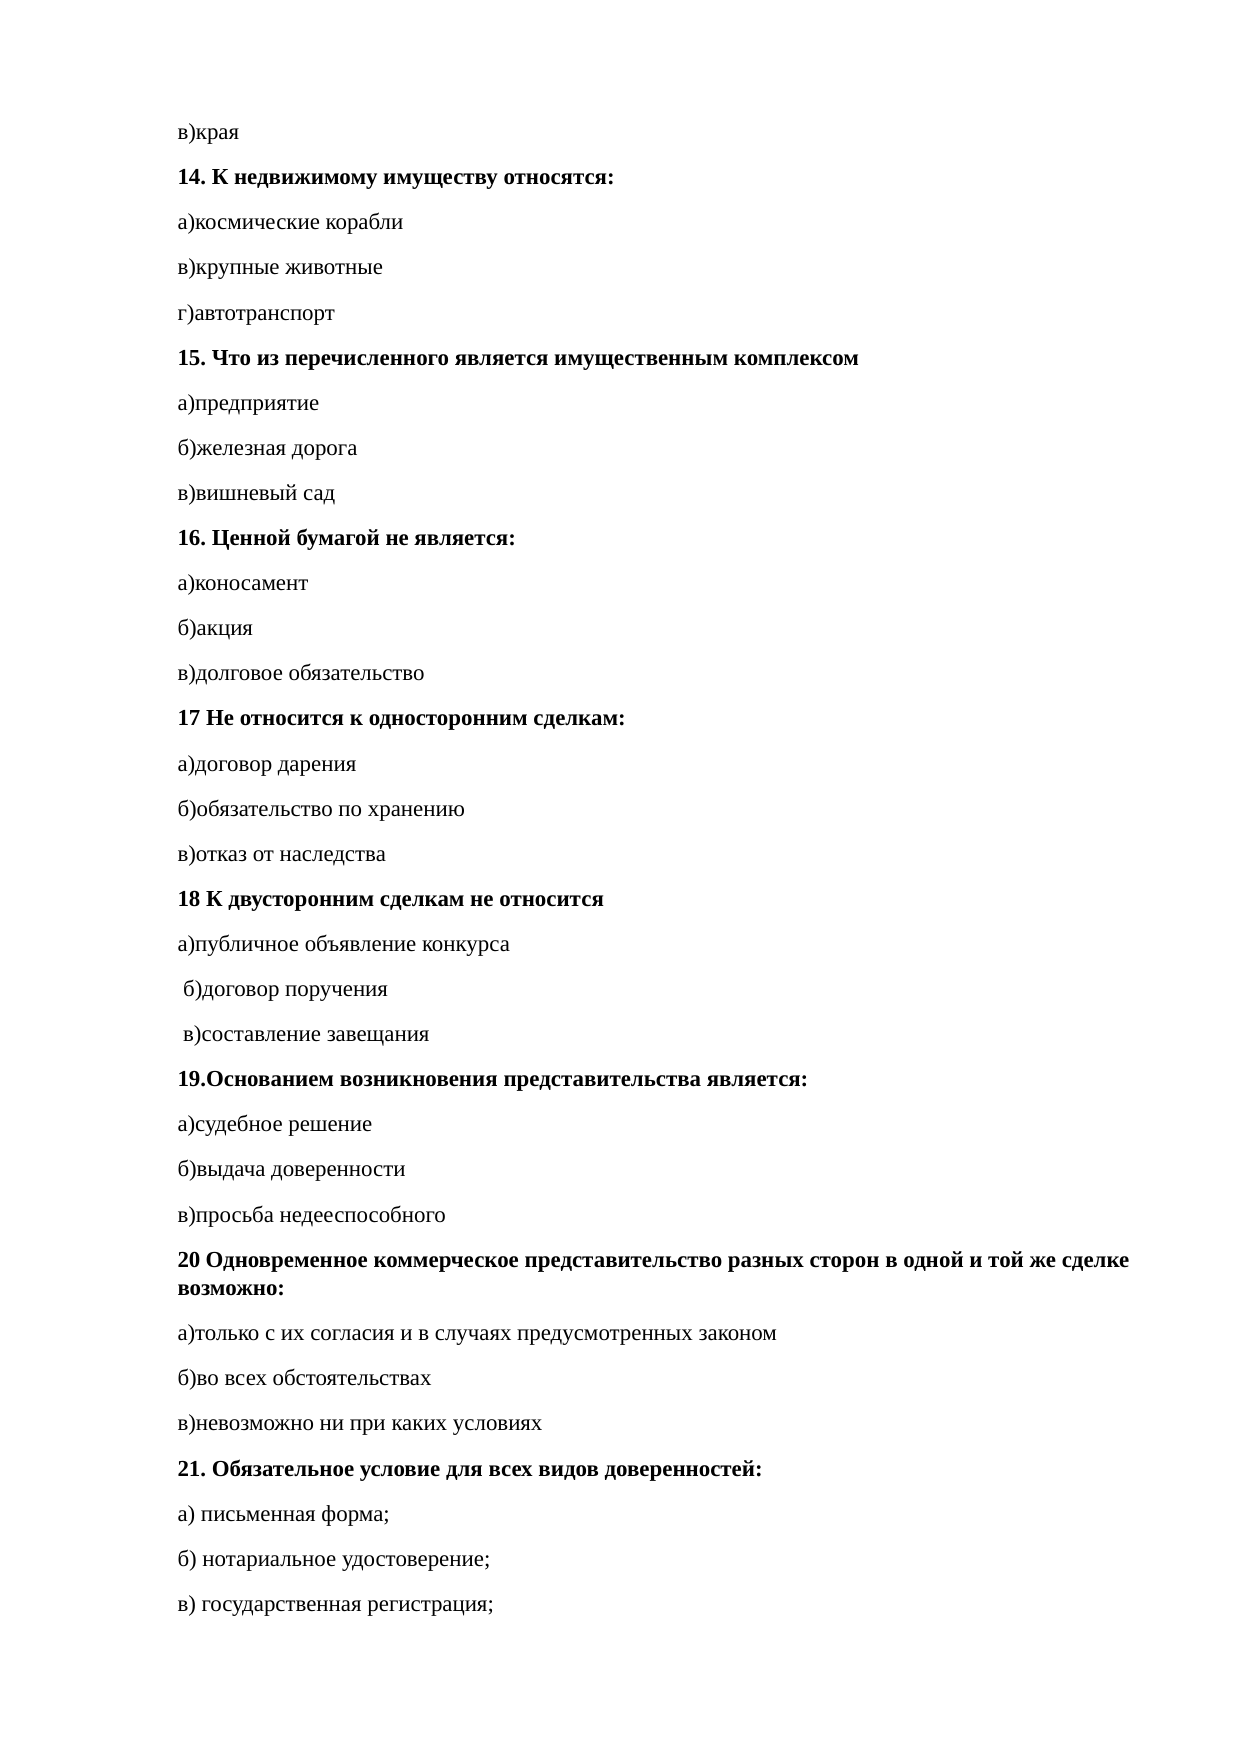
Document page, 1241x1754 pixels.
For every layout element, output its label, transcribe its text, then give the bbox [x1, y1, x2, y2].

text 14. К недвижимому имуществу относятся: [177, 163, 1152, 189]
text в)вишневый сад [177, 479, 1152, 505]
text б)акция [177, 614, 1152, 641]
text 18 К двусторонним сделкам не относится [177, 885, 1152, 911]
text б)железная дорога [177, 434, 1152, 460]
text б)договор поручения [177, 975, 1152, 1001]
text в)отказ от наследства [177, 840, 1152, 866]
text 16. Ценной бумагой не является: [177, 524, 1152, 550]
text б)во всех обстоятельствах [177, 1364, 1152, 1391]
text а)договор дарения [177, 749, 1152, 776]
text 20 Одновременное коммерческое представительство разных сторон в одной и той же сделке возможно: [177, 1246, 1152, 1301]
text в)долговое обязательство [177, 659, 1152, 686]
text в)составление завещания [177, 1020, 1152, 1047]
text а)только с их согласия и в случаях предусмотренных законом [177, 1319, 1152, 1346]
text 19.Основанием возникновения представительства является: [177, 1065, 1152, 1092]
text а)космические корабли [177, 208, 1152, 235]
text 21. Обязательное условие для всех видов доверенностей: [177, 1454, 1152, 1481]
text в)просьба недееспособного [177, 1201, 1152, 1227]
text в)крупные животные [177, 253, 1152, 280]
text 15. Что из перечисленного является имущественным комплексом [177, 344, 1152, 370]
text в)края [177, 118, 1152, 144]
text а) письменная форма; [177, 1500, 1152, 1526]
text б)выдача доверенности [177, 1156, 1152, 1182]
text а)публичное объявление конкурса [177, 930, 1152, 956]
text б)обязательство по хранению [177, 795, 1152, 821]
text б) нотариальное удостоверение; [177, 1545, 1152, 1571]
text а)коносамент [177, 569, 1152, 596]
text г)автотранспорт [177, 298, 1152, 325]
text а)предприятие [177, 389, 1152, 415]
text в)невозможно ни при каких условиях [177, 1409, 1152, 1436]
text в) государственная регистрация; [177, 1590, 1152, 1616]
text а)судебное решение [177, 1110, 1152, 1137]
text 17 Не относится к односторонним сделкам: [177, 704, 1152, 731]
